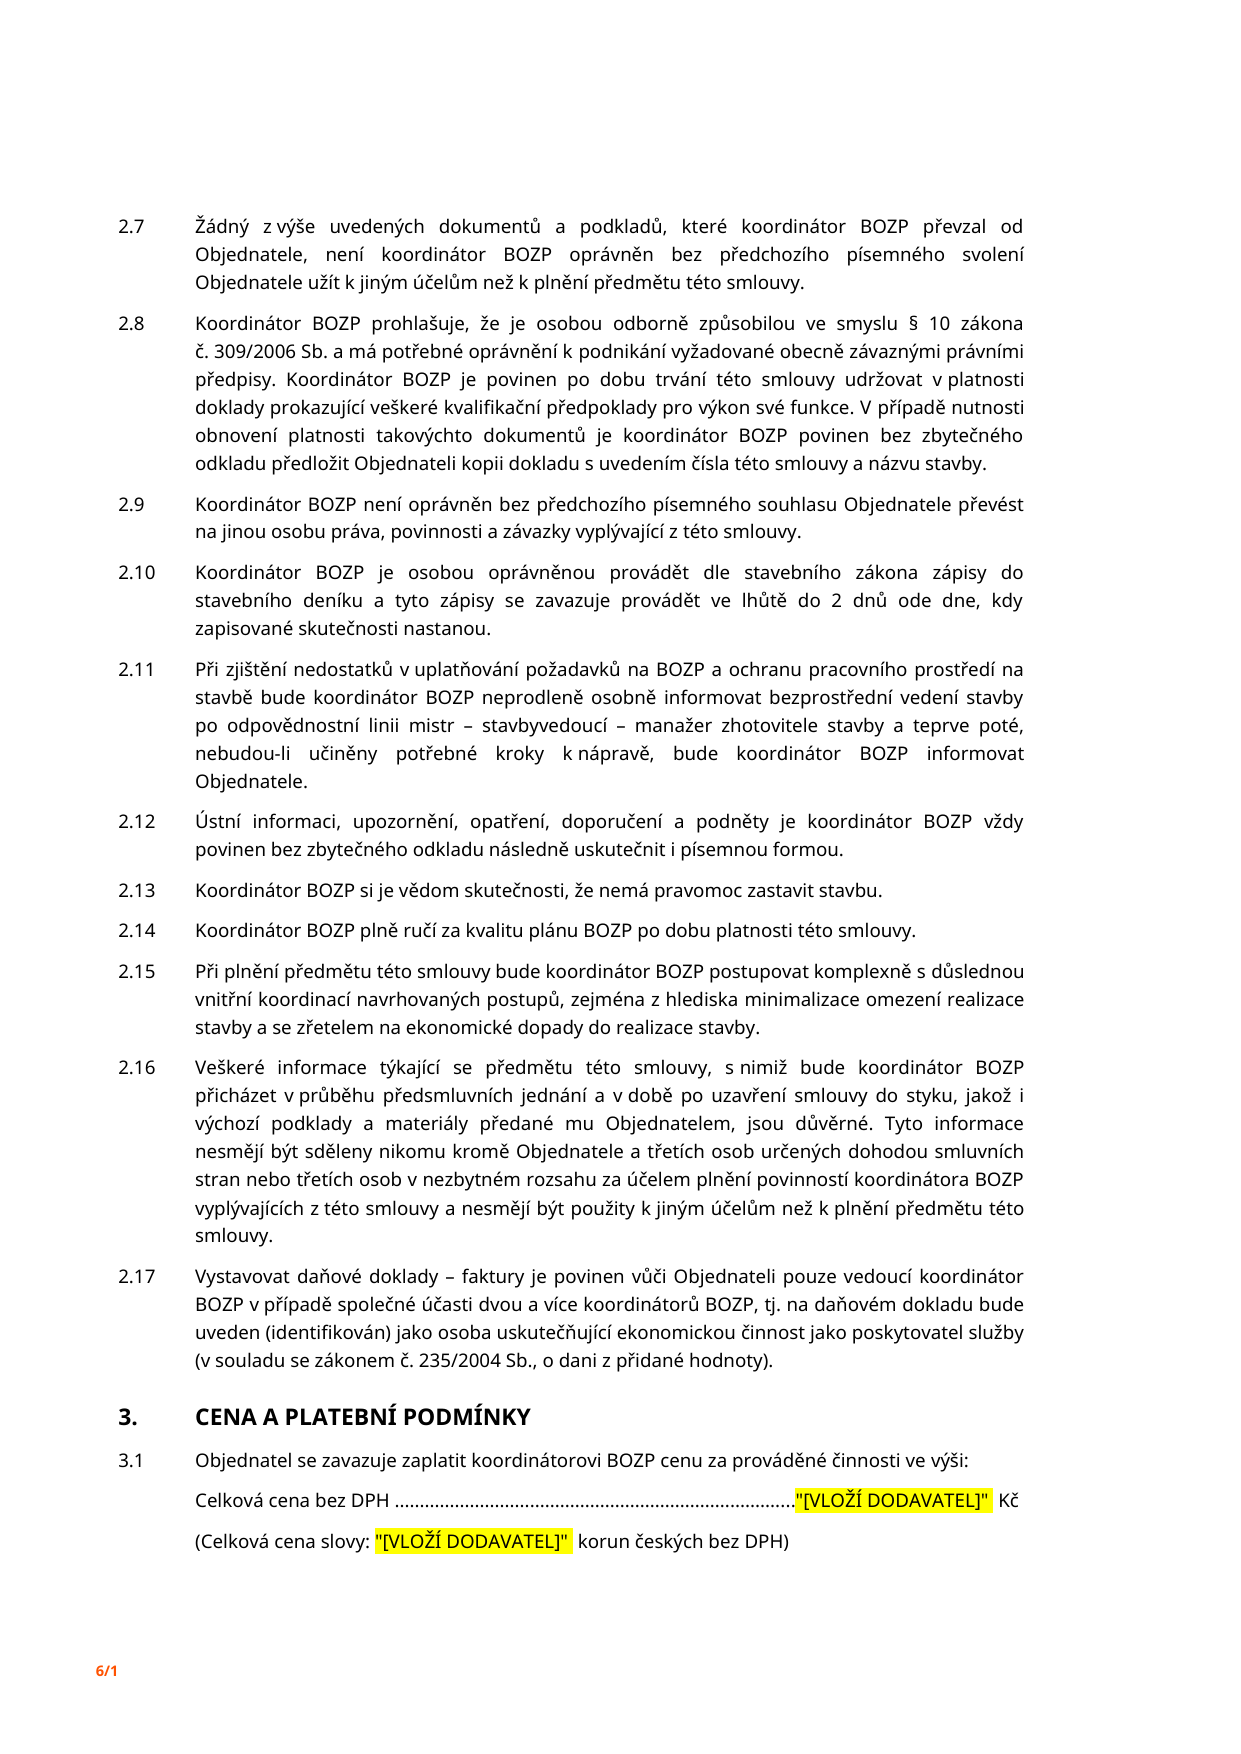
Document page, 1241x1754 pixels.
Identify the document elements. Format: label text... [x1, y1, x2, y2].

list Koordinátor BOZP si je vědom skutečnosti, že nemá pravomoc zastavit stavbu. [118, 877, 1024, 903]
list Při plnění předmětu této smlouvy bude koordinátor BOZP postupovat komplexně s důslednou vnitřní koordinací navrhovaných postupů, zejména z hlediska minimalizace omezení realizace stavby a se zřetelem na ekonomické dopady do realizace stavby. [118, 958, 1024, 1040]
text (Celková cena slovy: korun českých bez DPH) [195, 1528, 375, 1554]
list Koordinátor BOZP plně ručí za kvalitu plánu BOZP po dobu platnosti této smlouvy. [118, 918, 1024, 943]
list Ústní informaci, upozornění, opatření, doporučení a podněty je koordinátor BOZP vždy povinen bez zbytečného odkladu následně uskutečnit i písemnou formou. [118, 808, 1024, 862]
list Objednatel se zavazuje zaplatit koordinátorovi BOZP cenu za prováděné činnosti ve výši: [118, 1447, 1024, 1473]
list Žádný z výše uvedených dokumentů a podkladů, které koordinátor BOZP převzal od Objednatele, není koordinátor BOZP oprávněn bez předchozího písemného svolení Objednatele užít k jiným účelům než k plnění předmětu této smlouvy. [118, 214, 1024, 295]
list Při zjištění nedostatků v uplatňování požadavků na BOZP a ochranu pracovního prostředí na stavbě bude koordinátor BOZP neprodleně osobně informovat bezprostřední vedení stavby po odpovědnostní linii mistr – stavbyvedoucí – manažer zhotovitele stavby a teprve poté, nebudou-li učiněny potřebné kroky k nápravě, bude koordinátor BOZP informovat Objednatele. [118, 656, 1024, 793]
list CENA A PLATEBNÍ PODMÍNKY [118, 1400, 1024, 1432]
list Koordinátor BOZP je osobou oprávněnou provádět dle stavebního zákona zápisy do stavebního deníku a tyto zápisy se zavazuje provádět ve lhůtě do 2 dnů ode dne, kdy zapisované skutečnosti nastanou. [118, 559, 1024, 641]
list Veškeré informace týkající se předmětu této smlouvy, s nimiž bude koordinátor BOZP přicházet v průběhu předsmluvních jednání a v době po uzavření smlouvy do styku, jakož i výchozí podklady a materiály předané mu Objednatelem, jsou důvěrné. Tyto informace nesmějí být sděleny nikomu kromě Objednatele a třetích osob určených dohodou smluvních stran nebo třetích osob v nezbytném rozsahu za účelem plnění povinností koordinátora BOZP vyplývajících z této smlouvy a nesmějí být použity k jiným účelům než k plnění předmětu této smlouvy. [118, 1055, 1024, 1248]
list Koordinátor BOZP prohlašuje, že je osobou odborně způsobilou ve smyslu § 10 zákona č. 309/2006 Sb. a má potřebné oprávnění k podnikání vyžadované obecně závaznými právními předpisy. Koordinátor BOZP je povinen po dobu trvání této smlouvy udržovat v platnosti doklady prokazující veškeré kvalifikační předpoklady pro výkon své funkce. V případě nutnosti obnovení platnosti takovýchto dokumentů je koordinátor BOZP povinen bez zbytečného odkladu předložit Objednateli kopii dokladu s uvedením čísla této smlouvy a názvu stavby. [118, 310, 1024, 476]
list Koordinátor BOZP není oprávněn bez předchozího písemného souhlasu Objednatele převést na jinou osobu práva, povinnosti a závazky vyplývající z této smlouvy. [118, 491, 1024, 544]
text Celková cena bez DPH Kč [195, 1488, 795, 1513]
text (Celková cena slovy: korun českých bez DPH) [573, 1528, 1024, 1554]
list Vystavovat daňové doklady – faktury je povinen vůči Objednateli pouze vedoucí koordinátor BOZP v případě společné účasti dvou a více koordinátorů BOZP, tj. na daňovém dokladu bude uveden (identifikován) jako osoba uskutečňující ekonomickou činnost jako poskytovatel služby (v souladu se zákonem č. 235/2004 Sb., o dani z přidané hodnoty). [118, 1263, 1024, 1373]
